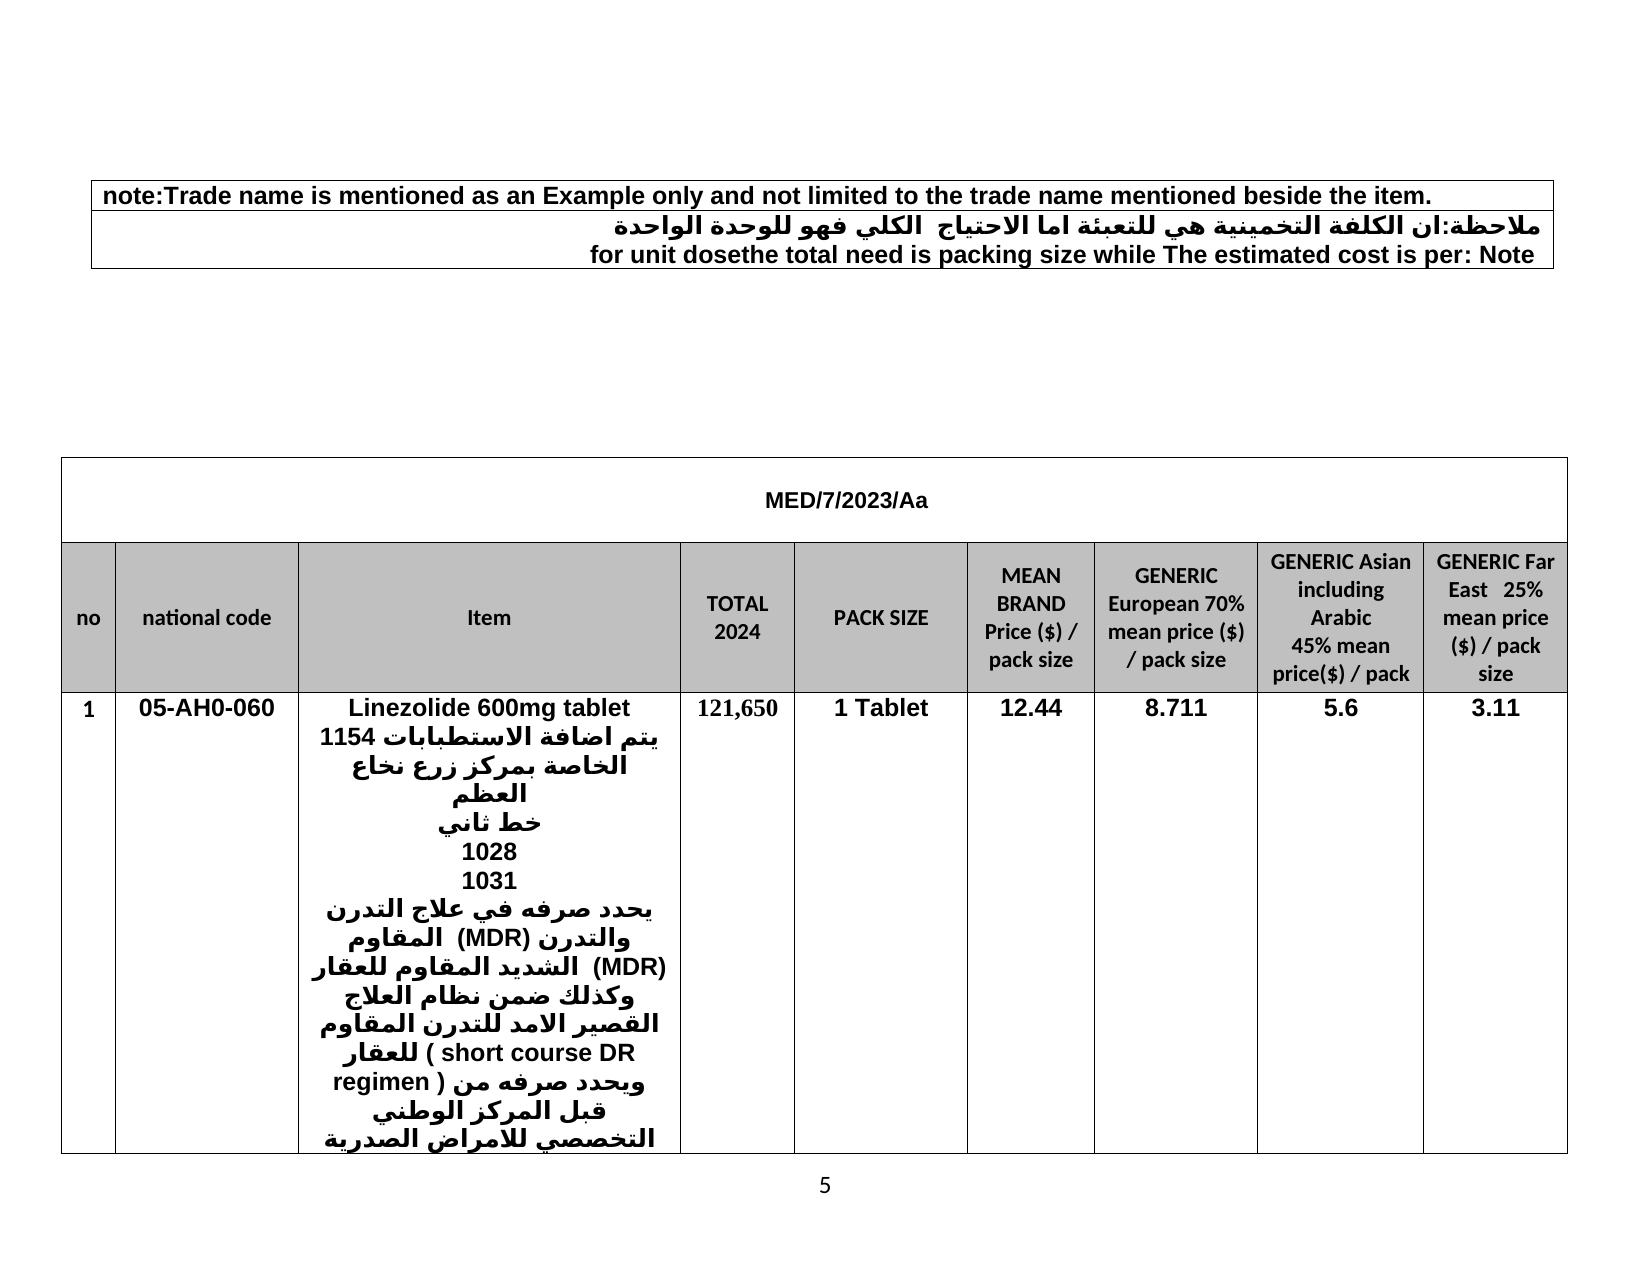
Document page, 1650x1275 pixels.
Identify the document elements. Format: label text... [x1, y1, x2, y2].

table_cell 05-AH0-060 [116, 693, 298, 1153]
table_cell national code [116, 543, 298, 692]
table_cell Item [299, 543, 680, 692]
table_cell 1 [62, 693, 115, 1153]
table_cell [299, 693, 680, 1153]
table_cell 12.44 [968, 693, 1094, 1153]
table_cell ملاحظة:ان الكلفة التخمينية هي للتعبئة اما الاحتياج الكلي فهو للوحدة الواحدة for unit dosethe total need is packing size while The estimated cost is per: Note [92, 211, 1553, 268]
table_cell PACK SIZE [795, 543, 967, 692]
table_cell GENERIC Asian including Arabic 45% mean price($) / pack [1258, 543, 1423, 692]
table_cell TOTAL 2024 [681, 543, 794, 692]
table_cell GENERIC Far East 25% mean price ($) / pack size [1424, 543, 1567, 692]
table_cell 3.11 [1424, 693, 1567, 1153]
table_cell 121,650 [681, 693, 794, 1153]
table_cell MEAN BRAND Price ($) / pack size [968, 543, 1094, 692]
table_cell 1 Tablet [795, 693, 967, 1153]
table_header MED/7/2023/Aa [62, 458, 1567, 542]
table_cell 8.711 [1095, 693, 1257, 1153]
table_cell GENERIC European 70% mean price ($) / pack size [1095, 543, 1257, 692]
table_cell no [62, 543, 115, 692]
table_cell 5.6 [1258, 693, 1423, 1153]
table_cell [92, 181, 1553, 210]
